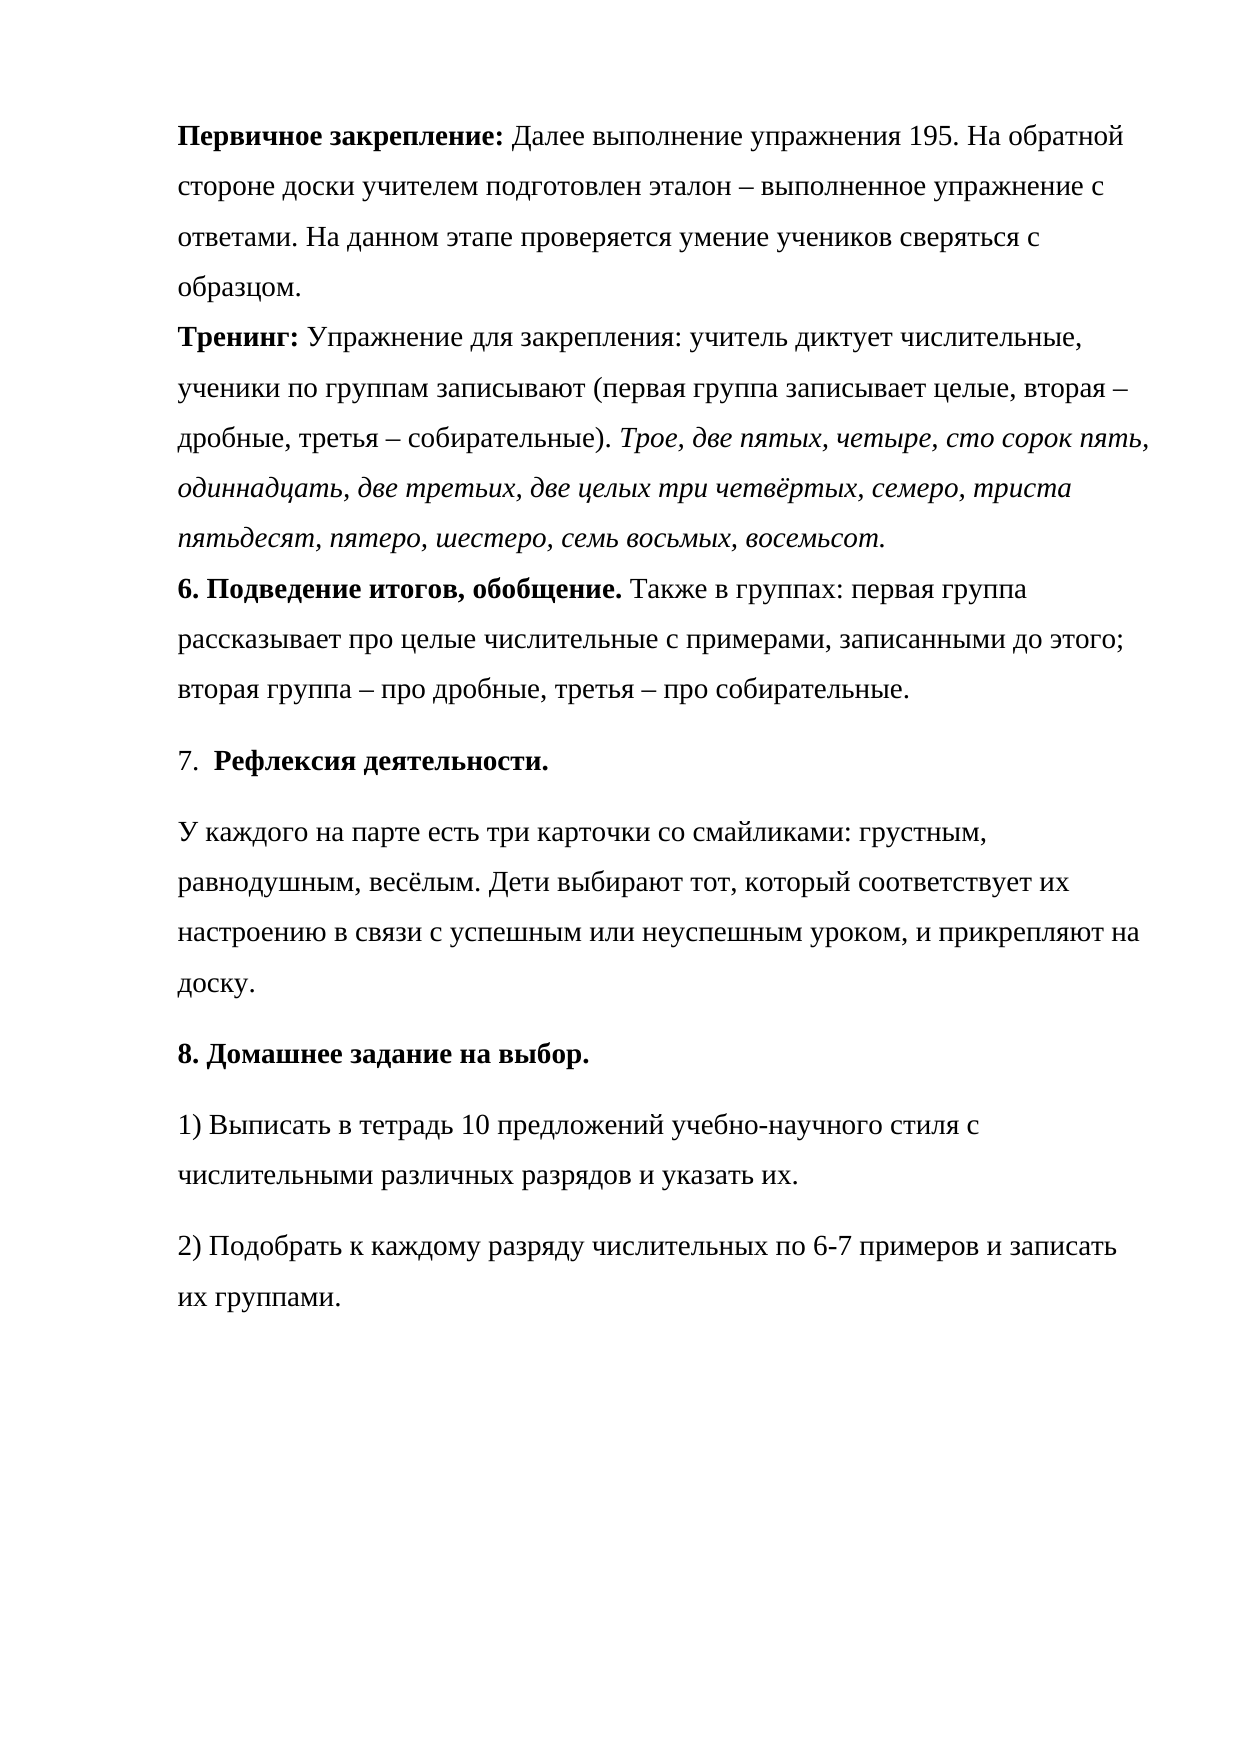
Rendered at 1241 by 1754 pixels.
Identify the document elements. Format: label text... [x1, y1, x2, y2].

text Тренинг: Упражнение для закрепления: учитель диктует числительные, ученики по группам записывают (первая группа записывает целые, вторая – дробные, третья – собирательные). Трое, две пятых, четыре, сто сорок пять, одиннадцать, две третьих, две целых три четвёртых, семеро, триста пятьдесят, пятеро, шестеро, семь восьмых, восемьсот. [177, 319, 1152, 554]
text У каждого на парте есть три карточки со смайликами: грустным, равнодушным, весёлым. Дети выбирают тот, который соответствует их настроению в связи с успешным или неуспешным уроком, и прикрепляют на доску. [177, 814, 1152, 998]
text 7. Рефлексия деятельности. [177, 743, 1152, 776]
text 1) Выписать в тетрадь 10 предложений учебно-научного стиля с числительными различных разрядов и указать их. [177, 1107, 1152, 1191]
text 2) Подобрать к каждому разряду числительных по 6-7 примеров и записать их группами. [177, 1228, 1152, 1312]
text Первичное закрепление: Далее выполнение упражнения 195. На обратной стороне доски учителем подготовлен эталон – выполненное упражнение с ответами. На данном этапе проверяется умение учеников сверяться с образцом. [177, 118, 1152, 303]
text 6. Подведение итогов, обобщение. Также в группах: первая группа рассказывает про целые числительные с примерами, записанными до этого; вторая группа – про дробные, третья – про собирательные. [177, 571, 1152, 705]
text 8. Домашнее задание на выбор. [177, 1036, 1152, 1069]
